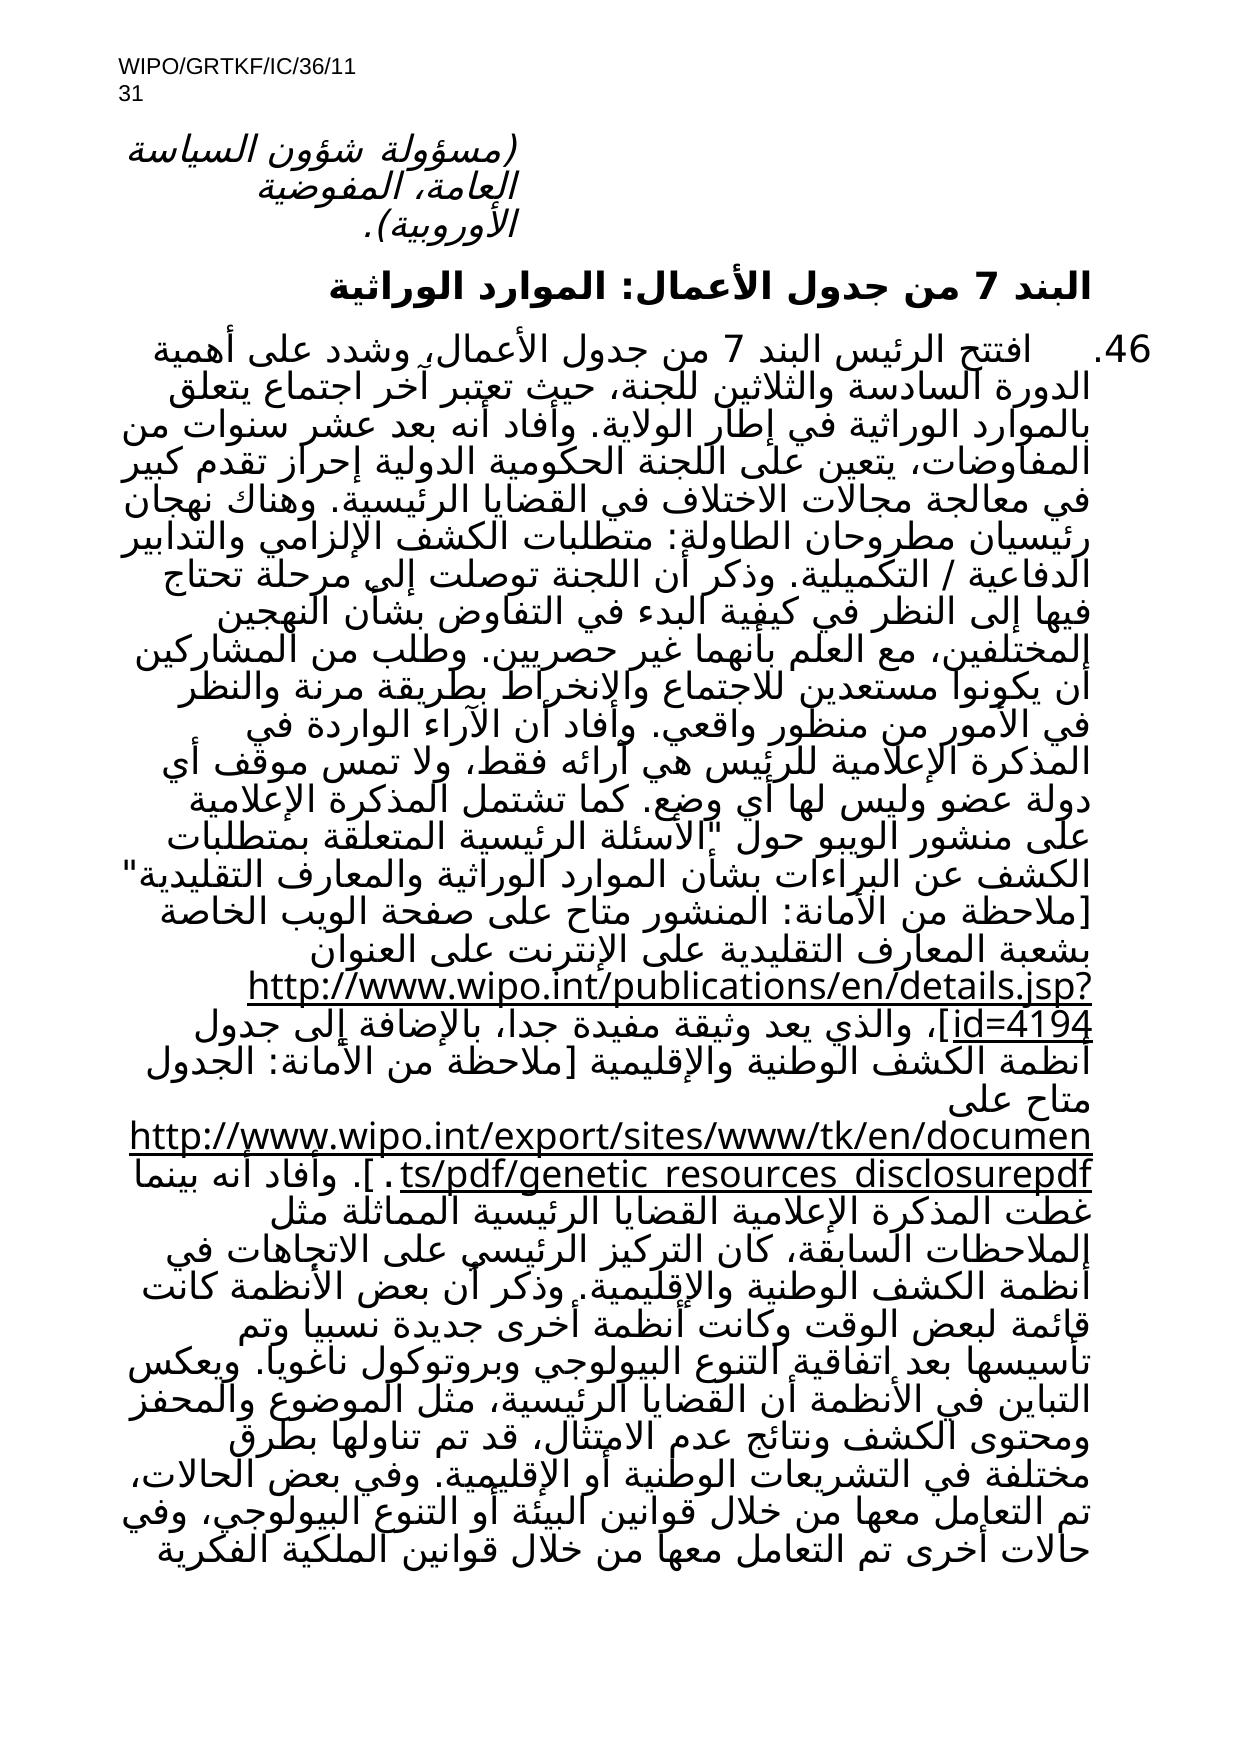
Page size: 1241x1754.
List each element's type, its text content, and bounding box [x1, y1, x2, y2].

list البند 7 من جدول الأعمال: الموارد الوراثية [428, 270, 584, 307]
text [118, 332, 1092, 1570]
list البند 7 من جدول الأعمال: الموارد الوراثية [545, 270, 1092, 307]
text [118, 132, 516, 245]
list البند 7 من جدول الأعمال: الموارد الوراثية [118, 270, 442, 307]
